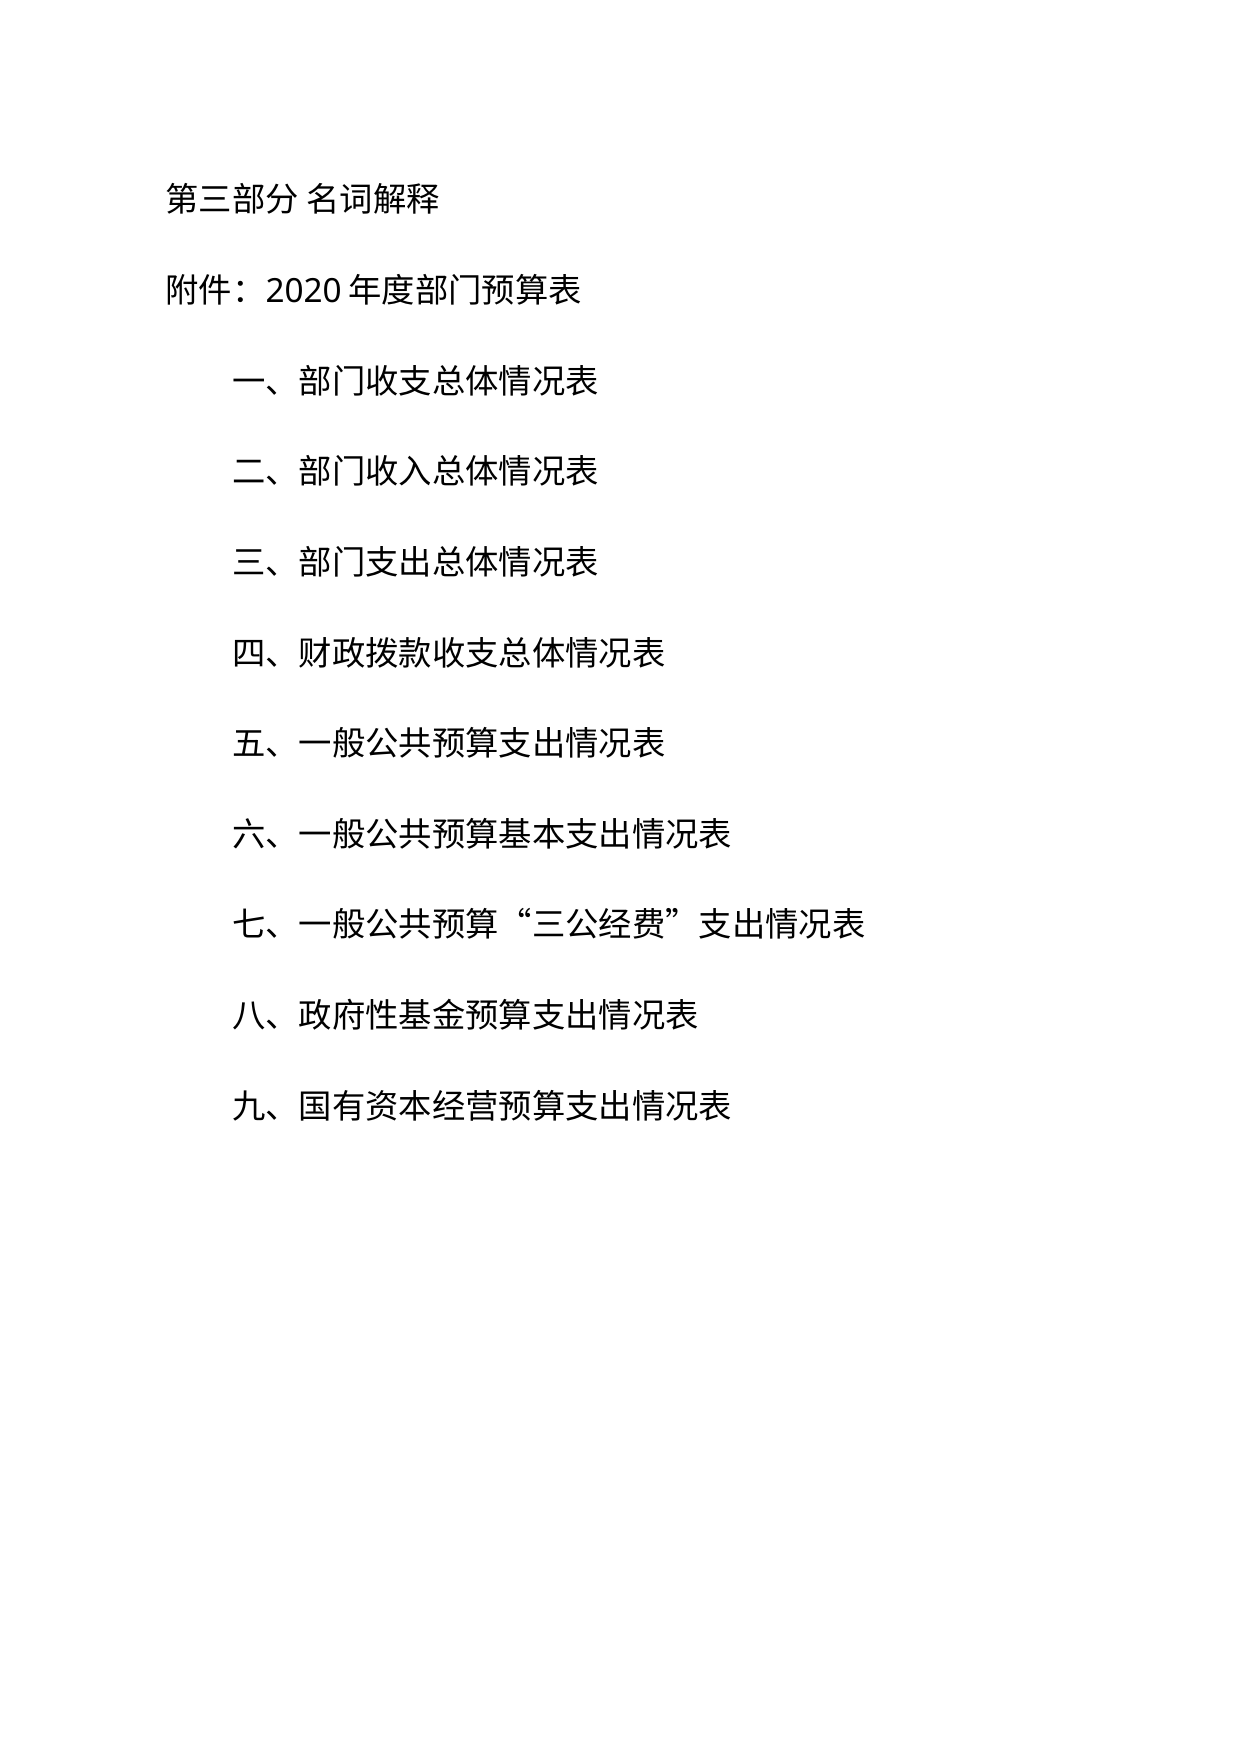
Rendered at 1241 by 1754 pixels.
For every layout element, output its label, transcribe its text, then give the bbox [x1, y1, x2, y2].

text 一、部门收支总体情况表 [165, 333, 1075, 424]
text 第三部分 名词解释 [165, 152, 1075, 243]
text 四、财政拨款收支总体情况表 [165, 605, 1075, 696]
text 六、一般公共预算基本支出情况表 [165, 786, 1075, 877]
text 八、政府性基金预算支出情况表 [165, 968, 1075, 1058]
text 五、一般公共预算支出情况表 [165, 696, 1075, 786]
text 七、一般公共预算“三公经费”支出情况表 [165, 877, 1075, 968]
text 三、部门支出总体情况表 [165, 514, 1075, 605]
text 二、部门收入总体情况表 [165, 424, 1075, 514]
text 九、国有资本经营预算支出情况表 [165, 1058, 1075, 1149]
text 附件：2020年度部门预算表 [165, 243, 1075, 333]
